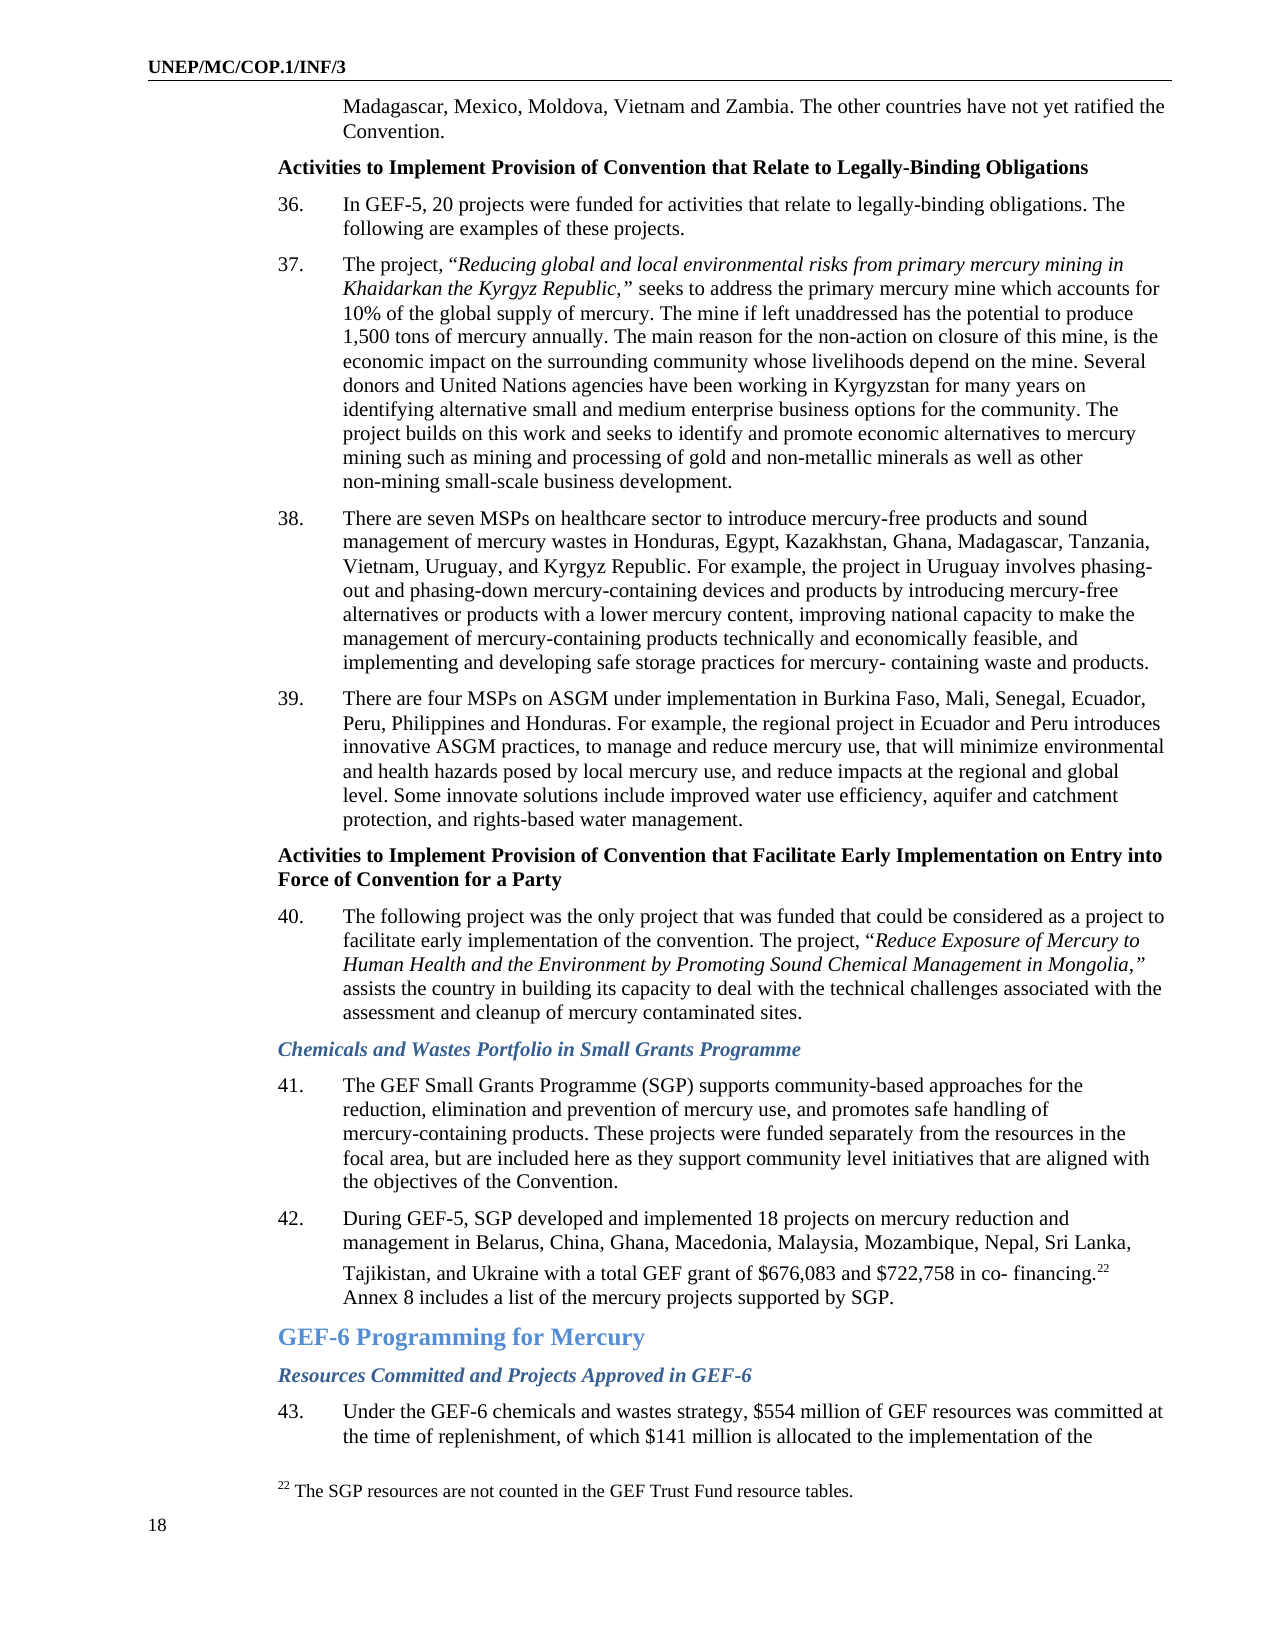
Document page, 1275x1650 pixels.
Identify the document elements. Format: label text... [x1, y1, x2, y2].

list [278, 94, 1166, 143]
list There are seven MSPs on healthcare sector to introduce mercury-free products and sound management of mercury wastes in Honduras, Egypt, Kazakhstan, Ghana, Madagascar, Tanzania, Vietnam, Uruguay, and Kyrgyz Republic. For example, the project in Uruguay involves phasing-out and phasing-down mercury-containing devices and products by introducing mercury-free alternatives or products with a lower mercury content, improving national capacity to make the management of mercury-containing products technically and economically feasible, and implementing and developing safe storage practices for mercury- containing waste and products. [278, 505, 1166, 674]
list In GEF-5, 20 projects were funded for activities that relate to legally-binding obligations. The following are examples of these projects. [278, 192, 1166, 240]
text Activities to Implement Provision of Convention that Facilitate Early Implementation on Entry into Force of Convention for a Party [278, 843, 1172, 891]
text Activities to Implement Provision of Convention that Relate to Legally-Binding Obligations [278, 155, 1172, 179]
list The following project was the only project that was funded that could be considered as a project to facilitate early implementation of the convention. The project, “Reduce Exposure of Mercury to Human Health and the Environment by Promoting Sound Chemical Management in Mongolia,” assists the country in building its capacity to deal with the technical challenges associated with the assessment and cleanup of mercury contaminated sites. [278, 904, 1166, 1024]
text GEF-6 Programming for Mercury [148, 1322, 1142, 1350]
list There are four MSPs on ASGM under implementation in Burkina Faso, Mali, Senegal, Ecuador, Peru, Philippines and Honduras. For example, the regional project in Ecuador and Peru introduces innovative ASGM practices, to manage and reduce mercury use, that will minimize environmental and health hazards posed by local mercury use, and reduce impacts at the regional and global level. Some innovate solutions include improved water use efficiency, aquifer and catchment protection, and rights-based water management. [278, 686, 1166, 831]
list During GEF-5, SGP developed and implemented 18 projects on mercury reduction and management in Belarus, China, Ghana, Macedonia, Malaysia, Mozambique, Nepal, Sri Lanka, Tajikistan, and Ukraine with a total GEF grant of $676,083 and $722,758 in co- financing. Annex 8 includes a list of the mercury projects supported by SGP. [278, 1206, 1166, 1309]
list The project, “Reducing global and local environmental risks from primary mercury mining in Khaidarkan the Kyrgyz Republic,” seeks to address the primary mercury mine which accounts for 10% of the global supply of mercury. The mine if left unaddressed has the potential to produce 1,500 tons of mercury annually. The main reason for the non-action on closure of this mine, is the economic impact on the surrounding community whose livelihoods depend on the mine. Several donors and United Nations agencies have been working in Kyrgyzstan for many years on identifying alternative small and medium enterprise business options for the community. The project builds on this work and seeks to identify and promote economic alternatives to mercury mining such as mining and processing of gold and non-metallic minerals as well as other non-mining small-scale business development. [278, 252, 1166, 493]
list The GEF Small Grants Programme (SGP) supports community-based approaches for the reduction, elimination and prevention of mercury use, and promotes safe handling of mercury-containing products. These projects were funded separately from the resources in the focal area, but are included here as they support community level initiatives that are aligned with the objectives of the Convention. [278, 1073, 1166, 1193]
text Resources Committed and Projects Approved in GEF-6 [148, 1363, 1142, 1387]
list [278, 1399, 1166, 1448]
text Chemicals and Wastes Portfolio in Small Grants Programme [148, 1037, 1142, 1061]
